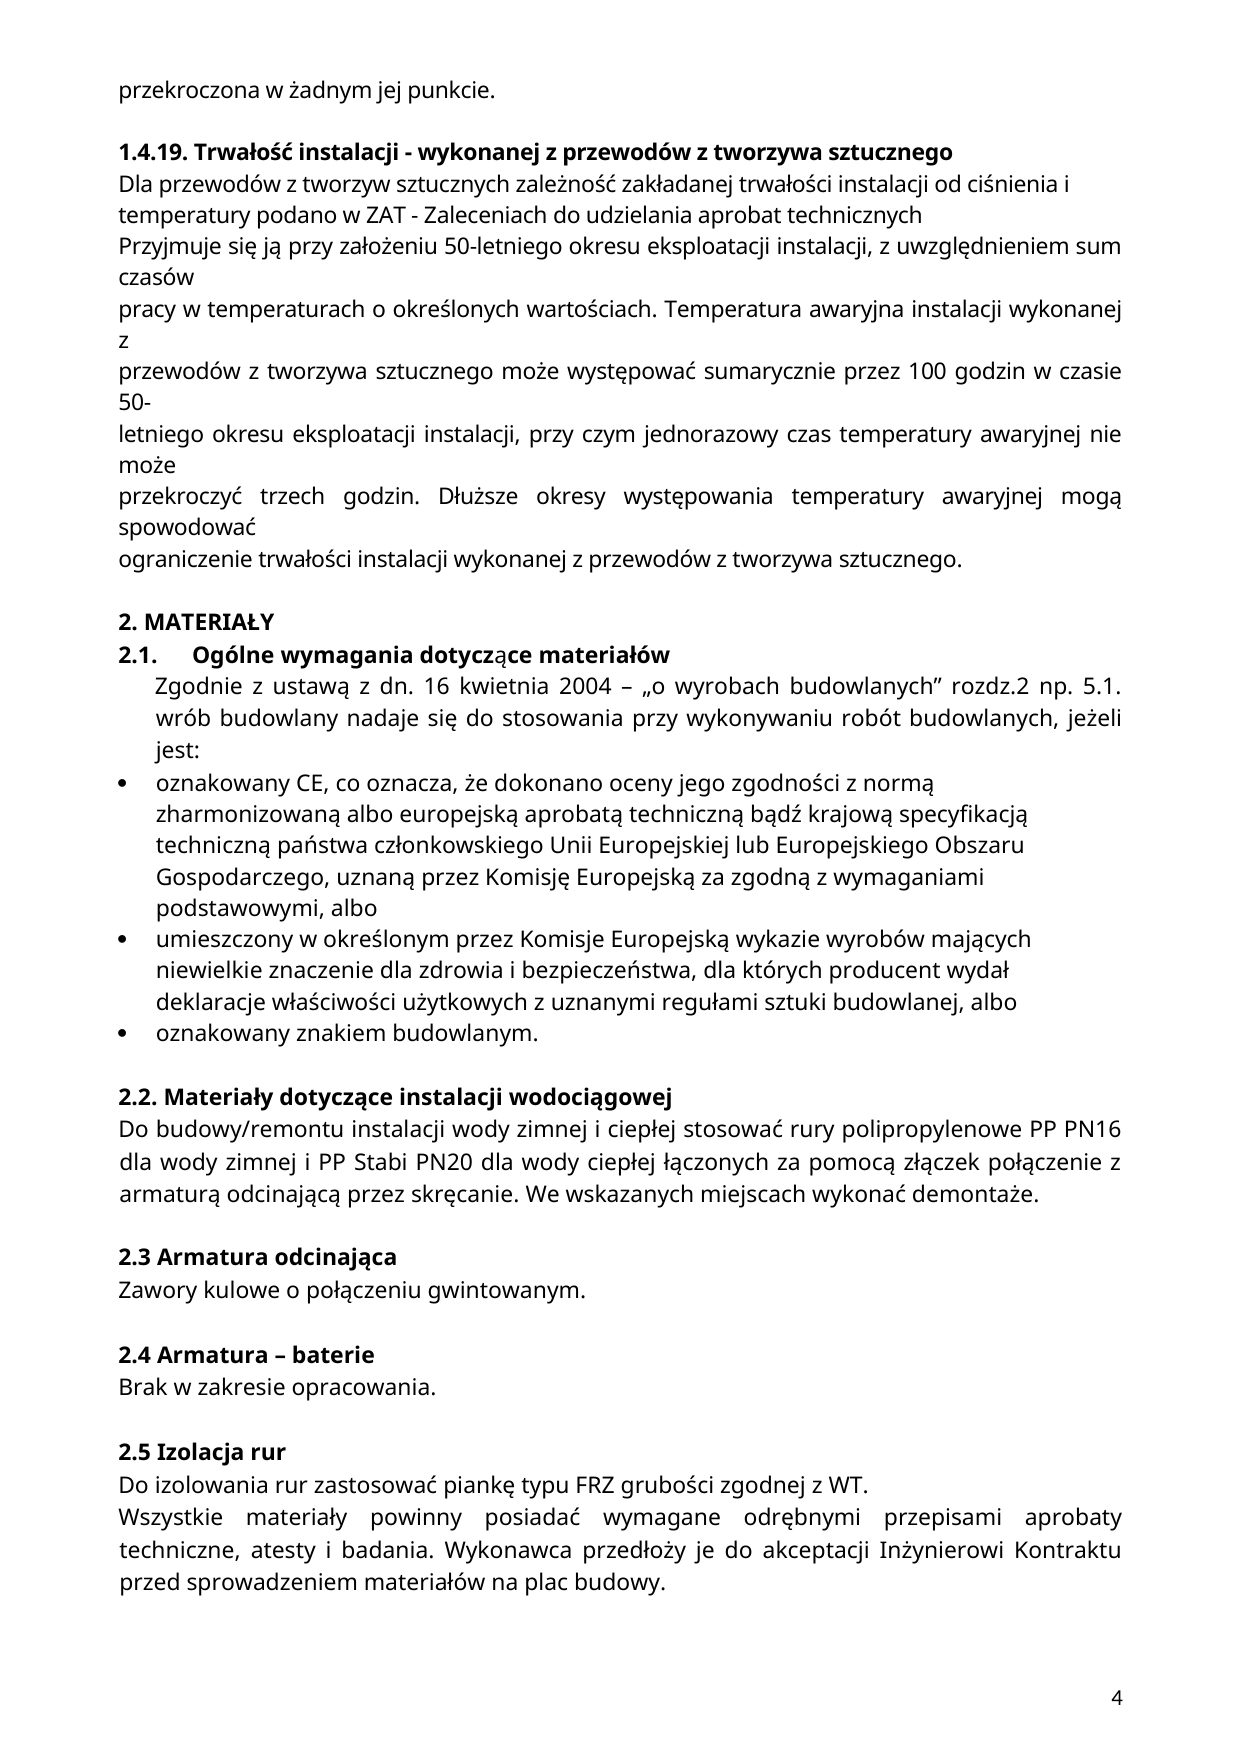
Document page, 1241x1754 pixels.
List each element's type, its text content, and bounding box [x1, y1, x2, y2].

text Wszystkie materiały powinny posiadać wymagane odrębnymi przepisami aprobaty techniczne, atesty i badania. Wykonawca przedłoży je do akceptacji Inżynierowi Kontraktu przed sprowadzeniem materiałów na plac budowy. [118, 1501, 1123, 1597]
text pracy w temperaturach o określonych wartościach. Temperatura awaryjna instalacji wykonanej z [118, 293, 1123, 355]
text 2.4 Armatura – baterie [118, 1339, 1123, 1370]
text Przyjmuje się ją przy założeniu 50-letniego okresu eksploatacji instalacji, z uwzględnieniem sum czasów [118, 230, 1123, 293]
text przekroczyć trzech godzin. Dłuższe okresy występowania temperatury awaryjnej mogą spowodować [118, 480, 1123, 543]
list umieszczony w określonym przez Komisje Europejską wykazie wyrobów mających niewielkie znaczenie dla zdrowia i bezpieczeństwa, dla których producent wydał deklaracje właściwości użytkowych z uznanymi regułami sztuki budowlanej, albo [118, 923, 1123, 1017]
text 1.4.19. Trwałość instalacji - wykonanej z przewodów z tworzywa sztucznego [118, 136, 1123, 168]
list Ogólne wymagania dotyczące materiałów [118, 639, 1123, 670]
text Do budowy/remontu instalacji wody zimnej i ciepłej stosować rury polipropylenowe PP PN16 dla wody zimnej i PP Stabi PN20 dla wody ciepłej łączonych za pomocą złączek połączenie z armaturą odcinającą przez skręcanie. We wskazanych miejscach wykonać demontaże. [118, 1113, 1123, 1209]
text letniego okresu eksploatacji instalacji, przy czym jednorazowy czas temperatury awaryjnej nie może [118, 418, 1123, 480]
text 2.3 Armatura odcinająca [118, 1241, 1123, 1273]
text Zawory kulowe o połączeniu gwintowanym. [118, 1274, 1123, 1305]
text przekroczona w żadnym jej punkcie. [118, 74, 1123, 105]
text 2. MATERIAŁY [118, 606, 1123, 638]
text ograniczenie trwałości instalacji wykonanej z przewodów z tworzywa sztucznego. [118, 543, 1123, 574]
text temperatury podano w ZAT - Zaleceniach do udzielania aprobat technicznych [118, 199, 1123, 230]
text Do izolowania rur zastosować piankę typu FRZ grubości zgodnej z WT. [118, 1469, 1123, 1500]
text Dla przewodów z tworzyw sztucznych zależność zakładanej trwałości instalacji od ciśnienia i [118, 168, 1123, 199]
text 2.5 Izolacja rur [118, 1436, 1123, 1468]
text Zgodnie z ustawą z dn. 16 kwietnia 2004 – „o wyrobach budowlanych” rozdz.2 np. 5.1. wrób budowlany nadaje się do stosowania przy wykonywaniu robót budowlanych, jeżeli jest: [154, 670, 1123, 766]
text 2.2. Materiały dotyczące instalacji wodociągowej [118, 1081, 1123, 1112]
text przewodów z tworzywa sztucznego może występować sumarycznie przez 100 godzin w czasie 50- [118, 355, 1123, 418]
text Brak w zakresie opracowania. [118, 1371, 1123, 1403]
list oznakowany CE, co oznacza, że dokonano oceny jego zgodności z normą zharmonizowaną albo europejską aprobatą techniczną bądź krajową specyfikacją techniczną państwa członkowskiego Unii Europejskiej lub Europejskiego Obszaru Gospodarczego, uznaną przez Komisję Europejską za zgodną z wymaganiami podstawowymi, albo [118, 767, 1123, 923]
list oznakowany znakiem budowlanym. [118, 1017, 1123, 1048]
